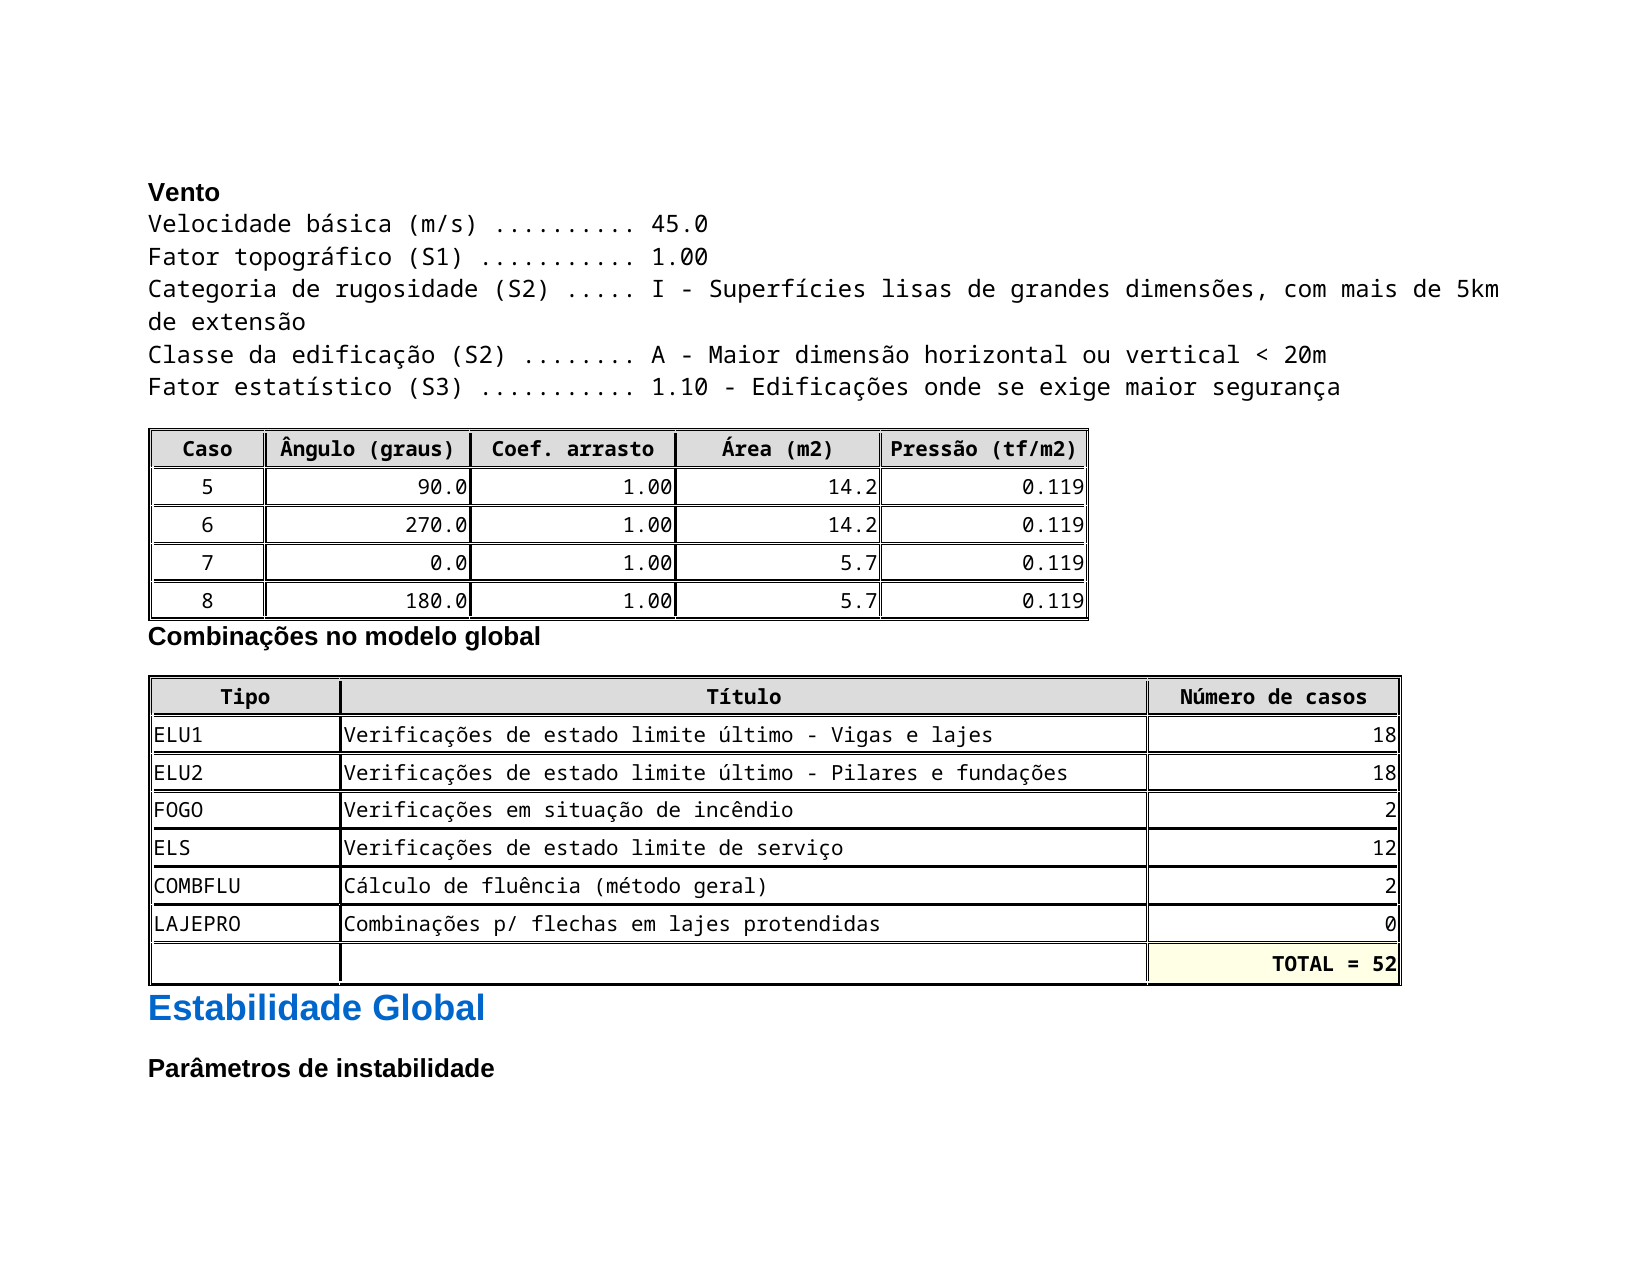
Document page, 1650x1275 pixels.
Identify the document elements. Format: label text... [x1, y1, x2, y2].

table_cell 8 [152, 579, 265, 617]
table_cell 1.00 [470, 583, 675, 617]
table_header Coef. arrasto [470, 431, 675, 466]
table_cell 14.2 [677, 507, 879, 541]
table_cell TOTAL = 52 [1148, 941, 1400, 983]
table_cell ELU1 [152, 713, 339, 751]
table_cell 1.00 [472, 545, 674, 579]
table_cell 90.0 [267, 469, 469, 503]
table_cell 0.119 [881, 579, 1086, 617]
table_header Título [340, 679, 1148, 713]
table_cell 0.119 [882, 504, 1086, 541]
table_header Tipo [152, 677, 340, 713]
table_cell 12 [1149, 827, 1398, 865]
table_cell 2 [1149, 789, 1399, 827]
text Parâmetros de instabilidade [148, 1053, 1502, 1083]
table_cell COMBFLU [152, 865, 339, 903]
table_cell [340, 944, 1148, 983]
table_header Pressão (tf/m2) [881, 431, 1086, 466]
table_cell Cálculo de fluência (método geral) [342, 868, 1146, 903]
table_header Caso [150, 429, 265, 466]
table_cell LAJEPRO [150, 903, 339, 941]
table_cell 18 [1149, 751, 1399, 789]
text Estabilidade Global [148, 986, 1502, 1028]
table_header Ângulo (graus) [265, 429, 470, 466]
table_header Área (m2) [675, 431, 881, 466]
table_cell FOGO [152, 789, 339, 827]
table_header Número de casos [1148, 679, 1398, 713]
table_cell Verificações em situação de incêndio [342, 793, 1146, 827]
table_cell 14.2 [677, 469, 879, 503]
table_cell [150, 941, 340, 983]
table_cell Verificações de estado limite último - Vigas e lajes [342, 717, 1146, 751]
table_cell ELS [152, 827, 339, 865]
table_cell Verificações de estado limite último - Pilares e fundações [342, 755, 1146, 789]
text Combinações no modelo global [148, 621, 1502, 650]
table_cell 0.119 [881, 466, 1087, 503]
table_cell ELU2 [152, 751, 339, 789]
table_cell 0.119 [882, 541, 1086, 579]
text Vento [148, 177, 1502, 207]
table_cell 5 [150, 466, 265, 503]
table_cell 0 [1149, 903, 1400, 941]
table_cell Verificações de estado limite de serviço [342, 830, 1146, 865]
table_cell 1.00 [472, 469, 674, 503]
table_cell 1.00 [472, 507, 674, 541]
table_cell Combinações p/ flechas em lajes protendidas [342, 906, 1146, 941]
table_cell 5.7 [677, 545, 879, 579]
table_cell 2 [1149, 865, 1398, 903]
table_cell 0.0 [267, 545, 469, 579]
table_cell 7 [152, 541, 263, 579]
text Velocidade básica (m/s) .......... 45.0 Fator topográfico (S1) ........... 1.00 Categoria de rugosidade (S2) ..... I - Superfícies lisas de grandes dimensões, com mais de 5km de extensão Classe da edificação (S2) ........ A - Maior dimensão horizontal ou vertical < 20m Fator estatístico (S3) ........... 1.10 - Edificações onde se exige maior segurança [148, 207, 1502, 403]
table_cell 6 [152, 504, 263, 541]
table_cell 180.0 [265, 583, 470, 617]
table_cell 18 [1149, 713, 1399, 751]
table_cell 270.0 [267, 507, 469, 541]
table_cell 5.7 [675, 583, 881, 617]
